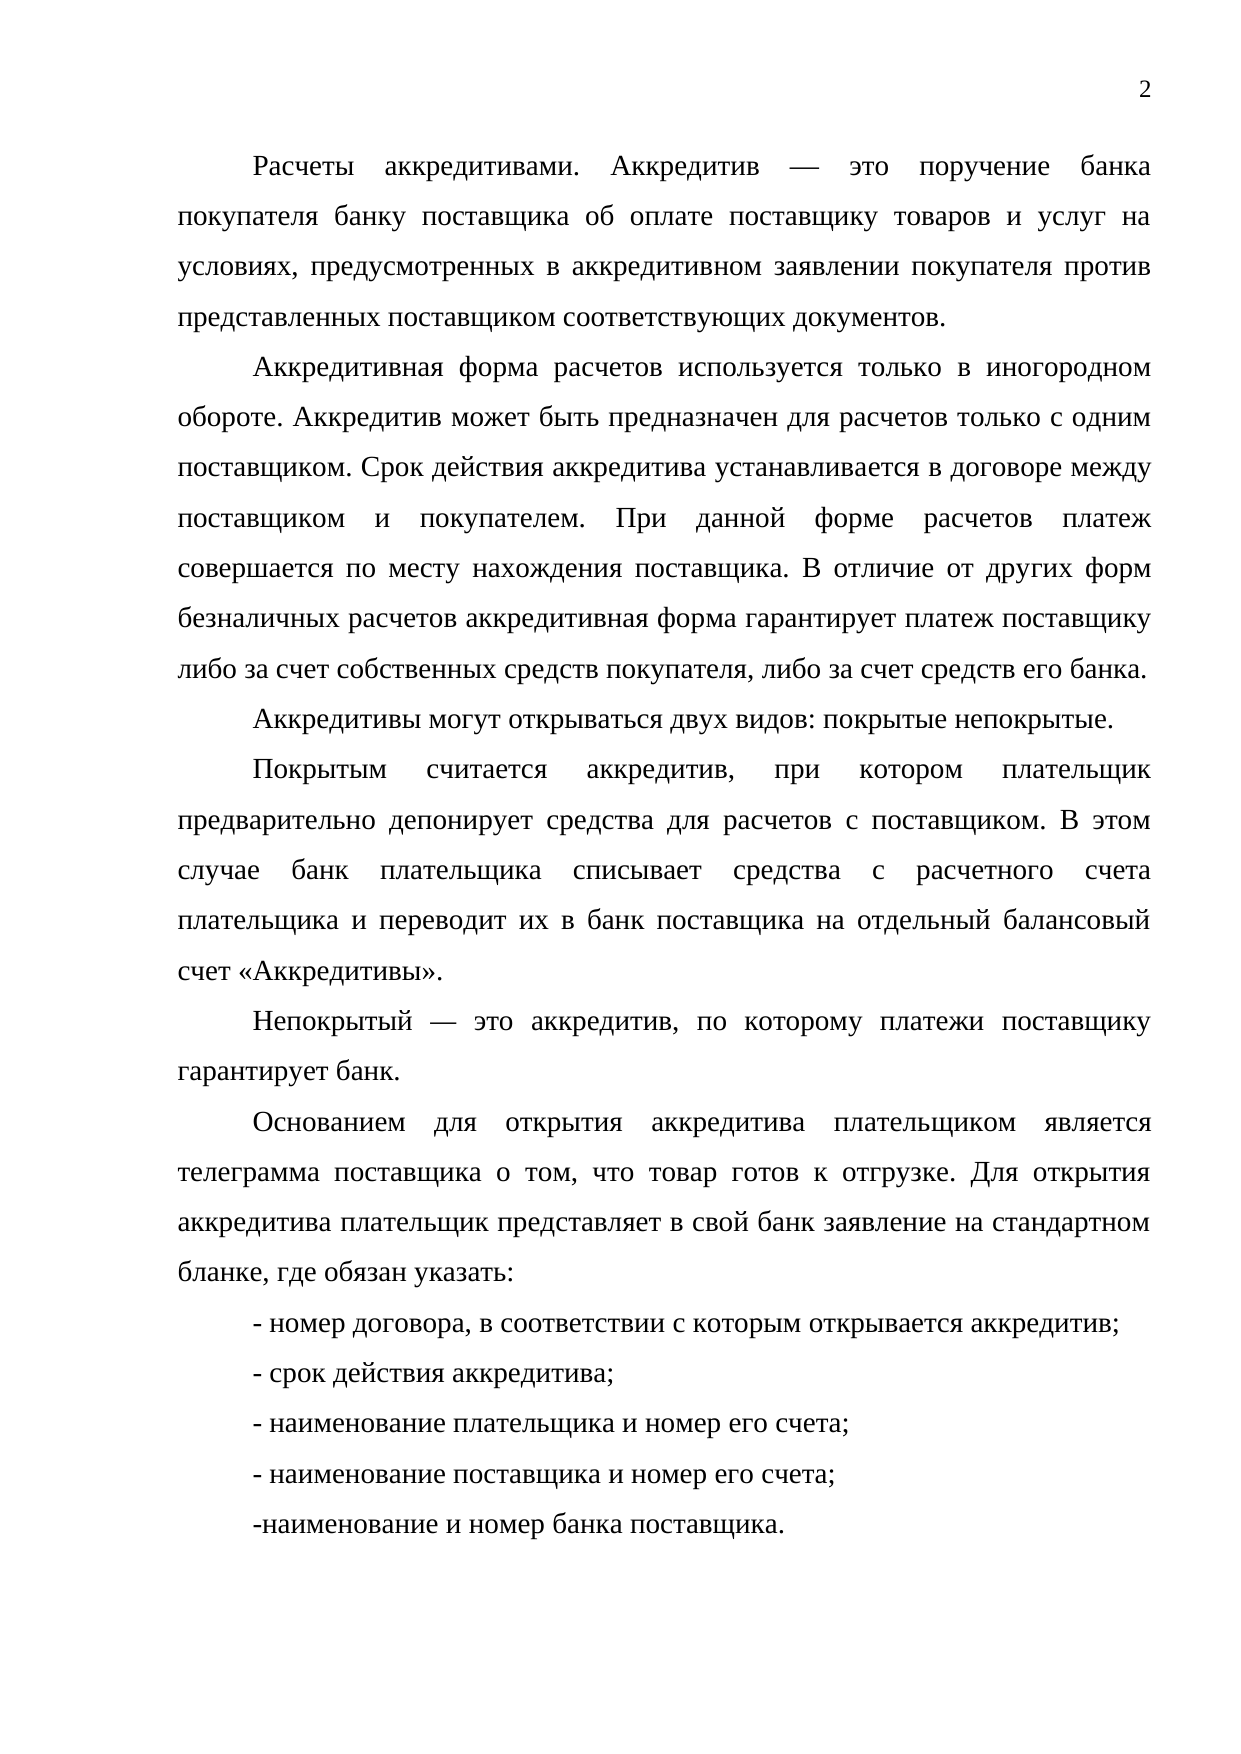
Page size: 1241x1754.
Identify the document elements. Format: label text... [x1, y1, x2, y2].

text Расчеты аккредитивами. Аккредитив — это поручение банка покупателя банку поставщика об оплате поставщику товаров и услуг на условиях, предусмотренных в аккредитивном заявлении покупателя против представленных поставщиком соответствующих документов. [177, 148, 1152, 332]
text Аккредитивы могут открываться двух видов: покрытые непокрытые. [177, 701, 1152, 735]
text Аккредитивная форма расчетов используется только в иногородном обороте. Аккредитив может быть предназначен для расчетов только с одним поставщиком. Срок действия аккредитива устанавливается в договоре между поставщиком и покупателем. При данной форме расчетов платеж совершается по месту нахождения поставщика. В отличие от других форм безналичных расчетов аккредитивная форма гарантирует платеж поставщику либо за счет собственных средств покупателя, либо за счет средств его банка. [177, 349, 1152, 684]
text Непокрытый — это аккредитив, по которому платежи поставщику гарантирует банк. [177, 1003, 1152, 1087]
text - наименование поставщика и номер его счета; [177, 1456, 1152, 1489]
text - наименование плательщика и номер его счета; [177, 1406, 1152, 1439]
text Покрытым считается аккредитив, при котором плательщик предварительно депонирует средства для расчетов с поставщиком. В этом случае банк плательщика списывает средства с расчетного счета плательщика и переводит их в банк поставщика на отдельный балансовый счет «Аккредитивы». [177, 751, 1152, 986]
text -наименование и номер банка поставщика. [177, 1506, 1152, 1540]
text Основанием для открытия аккредитива плательщиком является телеграмма поставщика о том, что товар готов к отгрузке. Для открытия аккредитива плательщик представляет в свой банк заявление на стандартном бланке, где обязан указать: [177, 1104, 1152, 1288]
text - срок действия аккредитива; [177, 1355, 1152, 1389]
text - номер договора, в соответствии с которым открывается аккредитив; [177, 1305, 1152, 1338]
